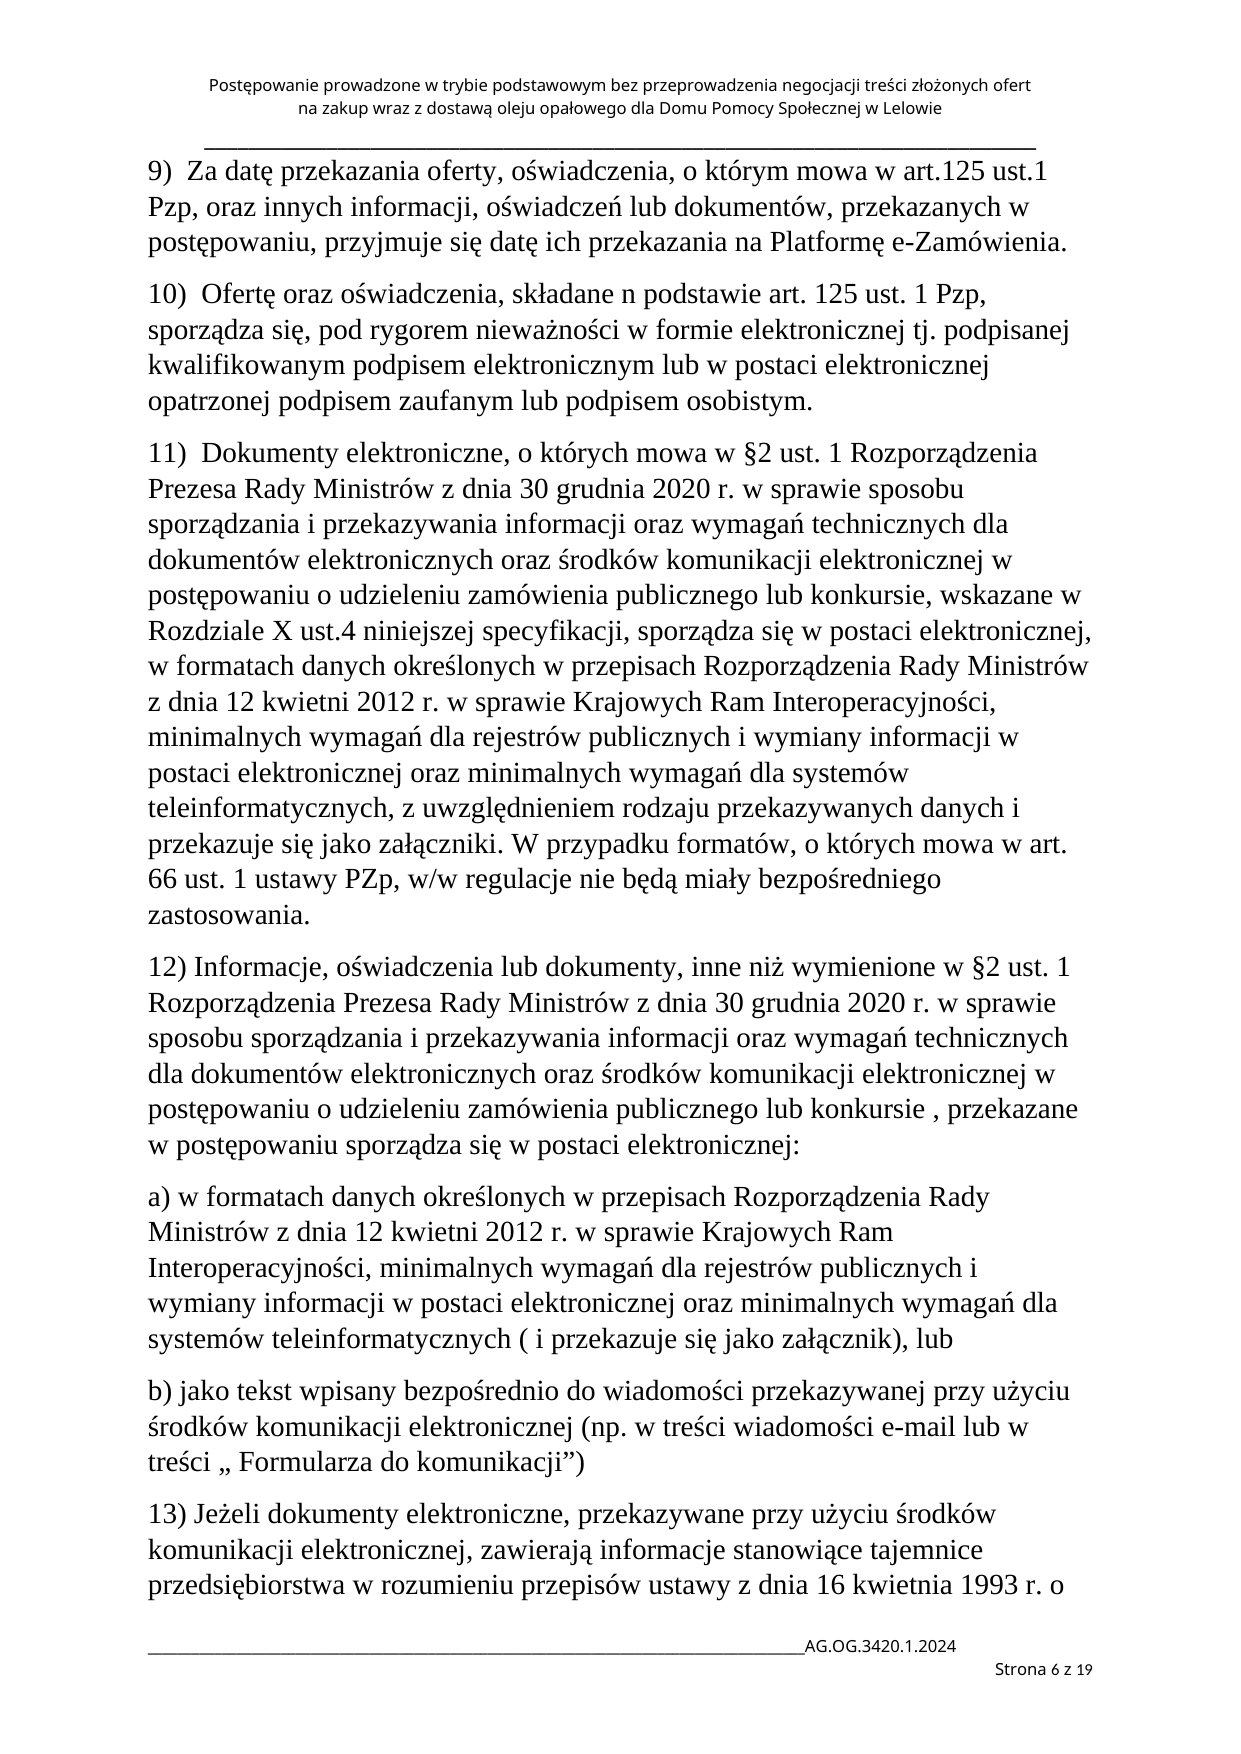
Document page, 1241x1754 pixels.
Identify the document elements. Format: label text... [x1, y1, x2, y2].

text a) w formatach danych określonych w przepisach Rozporządzenia Rady Ministrów z dnia 12 kwietni 2012 r. w sprawie Krajowych Ram Interoperacyjności, minimalnych wymagań dla rejestrów publicznych i wymiany informacji w postaci elektronicznej oraz minimalnych wymagań dla systemów teleinformatycznych ( i przekazuje się jako załącznik), lub [148, 1179, 1093, 1354]
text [148, 1496, 1093, 1601]
text 11) Dokumenty elektroniczne, o których mowa w §2 ust. 1 Rozporządzenia Prezesa Rady Ministrów z dnia 30 grudnia 2020 r. w sprawie sposobu sporządzania i przekazywania informacji oraz wymagań technicznych dla dokumentów elektronicznych oraz środków komunikacji elektronicznej w postępowaniu o udzieleniu zamówienia publicznego lub konkursie, wskazane w Rozdziale X ust.4 niniejszej specyfikacji, sporządza się w postaci elektronicznej, w formatach danych określonych w przepisach Rozporządzenia Rady Ministrów z dnia 12 kwietni 2012 r. w sprawie Krajowych Ram Interoperacyjności, minimalnych wymagań dla rejestrów publicznych i wymiany informacji w postaci elektronicznej oraz minimalnych wymagań dla systemów teleinformatycznych, z uwzględnieniem rodzaju przekazywanych danych i przekazuje się jako załączniki. W przypadku formatów, o których mowa w art. 66 ust. 1 ustawy PZp, w/w regulacje nie będą miały bezpośredniego zastosowania. [148, 435, 1093, 931]
text 10) Ofertę oraz oświadczenia, składane n podstawie art. 125 ust. 1 Pzp, sporządza się, pod rygorem nieważności w formie elektronicznej tj. podpisanej kwalifikowanym podpisem elektronicznym lub w postaci elektronicznej opatrzonej podpisem zaufanym lub podpisem osobistym. [148, 276, 1093, 417]
text 9) Za datę przekazania oferty, oświadczenia, o którym mowa w art.125 ust.1 Pzp, oraz innych informacji, oświadczeń lub dokumentów, przekazanych w postępowaniu, przyjmuje się datę ich przekazania na Platformę e-Zamówienia. [148, 153, 1093, 258]
text b) jako tekst wpisany bezpośrednio do wiadomości przekazywanej przy użyciu środków komunikacji elektronicznej (np. w treści wiadomości e-mail lub w treści „ Formularza do komunikacji”) [148, 1373, 1093, 1478]
text 12) Informacje, oświadczenia lub dokumenty, inne niż wymienione w §2 ust. 1 Rozporządzenia Prezesa Rady Ministrów z dnia 30 grudnia 2020 r. w sprawie sposobu sporządzania i przekazywania informacji oraz wymagań technicznych dla dokumentów elektronicznych oraz środków komunikacji elektronicznej w postępowaniu o udzieleniu zamówienia publicznego lub konkursie , przekazane w postępowaniu sporządza się w postaci elektronicznej: [148, 949, 1093, 1160]
